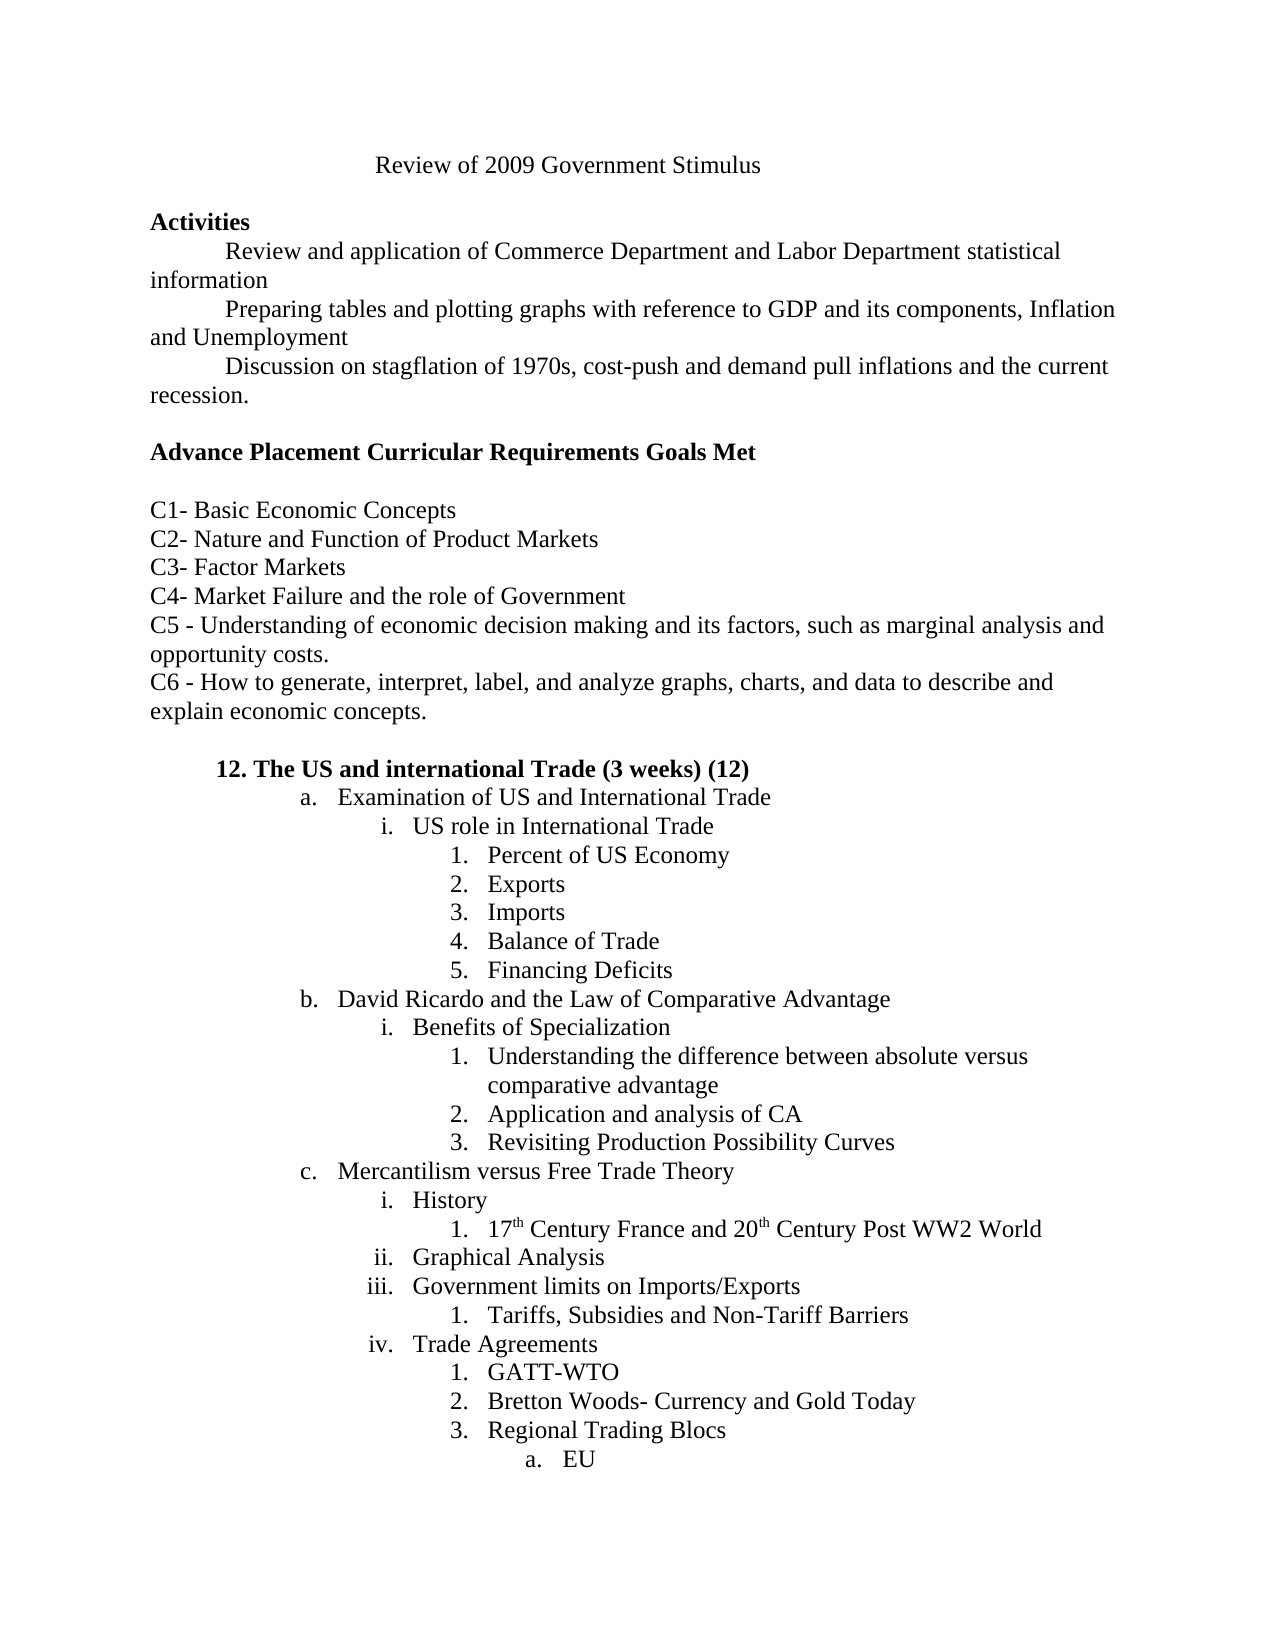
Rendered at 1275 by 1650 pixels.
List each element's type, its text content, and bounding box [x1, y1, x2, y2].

list Balance of Trade [450, 926, 1125, 955]
list EU [525, 1444, 1125, 1472]
list History [394, 1185, 1125, 1214]
list Bretton Woods- Currency and Gold Today [450, 1386, 1125, 1415]
list The US and international Trade (3 weeks) (12) [216, 754, 1125, 782]
list Government limits on Imports/Exports [394, 1271, 1125, 1300]
list Tariffs, Subsidies and Non-Tariff Barriers [450, 1300, 1125, 1329]
list GATT-WTO [450, 1357, 1125, 1386]
list Graphical Analysis [394, 1242, 1125, 1271]
text C6 - How to generate, interpret, label, and analyze graphs, charts, and data to describe and explain economic concepts. [150, 667, 1125, 725]
text Review and application of Commerce Department and Labor Department statistical information [150, 236, 1125, 294]
text C1- Basic Economic Concepts [150, 495, 1125, 524]
text Advance Placement Curricular Requirements Goals Met [150, 437, 1125, 466]
list Exports [450, 869, 1125, 897]
text C5 - Understanding of economic decision making and its factors, such as marginal analysis and opportunity costs. [150, 610, 1125, 667]
list Percent of US Economy [450, 840, 1125, 869]
list 17th Century France and 20th Century Post WW2 World [450, 1214, 1125, 1242]
text Preparing tables and plotting graphs with reference to GDP and its components, Inflation and Unemployment [150, 294, 1125, 351]
list Mercantilism versus Free Trade Theory [300, 1156, 1125, 1185]
list Benefits of Specialization [394, 1012, 1125, 1041]
text C3- Factor Markets [150, 552, 1125, 581]
list Financing Deficits [450, 955, 1125, 984]
text Review of 2009 Government Stimulus [150, 150, 1125, 179]
list Examination of US and International Trade [300, 782, 1125, 811]
list Trade Agreements [394, 1329, 1125, 1357]
list Regional Trading Blocs [450, 1415, 1125, 1444]
text C2- Nature and Function of Product Markets [150, 524, 1125, 552]
list David Ricardo and the Law of Comparative Advantage [300, 984, 1125, 1012]
list Understanding the difference between absolute versus comparative advantage [450, 1041, 1125, 1099]
list US role in International Trade [394, 811, 1125, 840]
text C4- Market Failure and the role of Government [150, 581, 1125, 610]
list Application and analysis of CA [450, 1099, 1125, 1127]
list Revisiting Production Possibility Curves [450, 1127, 1125, 1156]
list Imports [450, 897, 1125, 926]
text Activities [150, 207, 1125, 236]
text Discussion on stagflation of 1970s, cost-push and demand pull inflations and the current recession. [150, 351, 1125, 409]
